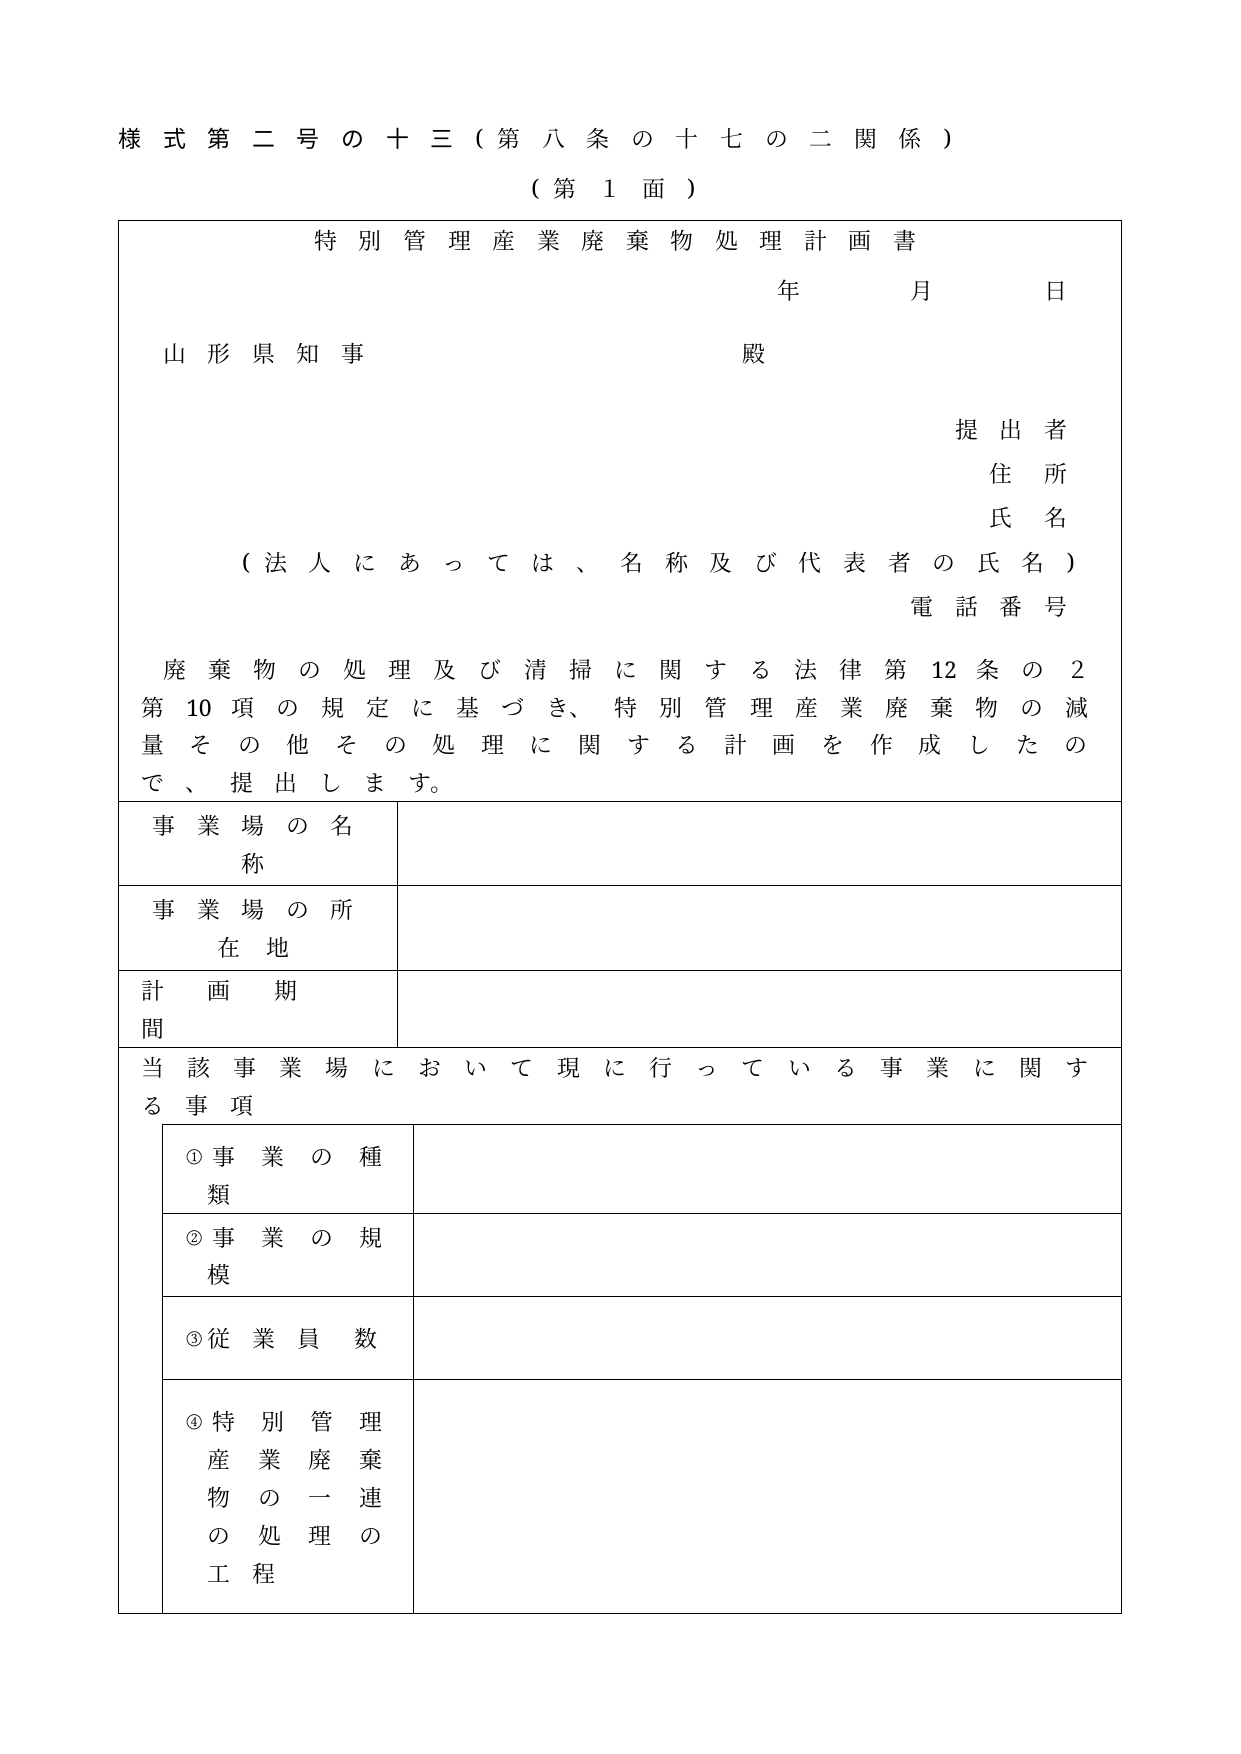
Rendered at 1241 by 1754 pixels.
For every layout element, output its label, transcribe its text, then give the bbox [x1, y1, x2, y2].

table_cell ②事業の規模 [163, 1214, 413, 1296]
table_cell [414, 1380, 1121, 1613]
table_cell ④特別管理産業廃棄物の一連の処理の工程 [163, 1380, 413, 1613]
table_cell ①事業の種類 [163, 1125, 413, 1213]
table_cell 計画期間 [119, 971, 397, 1047]
text (第１面) [118, 169, 1122, 207]
table_cell [398, 886, 1121, 970]
table_cell [119, 1124, 162, 1613]
table_cell ③従業員数 [163, 1297, 413, 1378]
text 様式第二号の十三(第八条の十七の二関係) [118, 119, 1122, 157]
table_cell 事業場の所在地 [119, 886, 397, 970]
table_cell [398, 802, 1121, 885]
table_cell [414, 1297, 1121, 1378]
table_cell 事業場の名称 [119, 802, 397, 885]
table_cell 当該事業場において現に行っている事業に関する事項 [119, 1048, 1121, 1123]
table_header 特別管理産業廃棄物処理計画書 年 月 日 山形県知事 殿 提出者 住所 氏名 (法人にあっては、名称及び代表者の氏名) 電話番号 廃棄物の処理及び清掃に関する法律第12条の２第10項の規定に基づき、特別管理産業廃棄物の減量その他その処理に関する計画を作成したので、提出します。 [119, 221, 1121, 801]
table_cell [398, 971, 1121, 1047]
table_cell [414, 1214, 1121, 1296]
table_cell [414, 1125, 1121, 1213]
